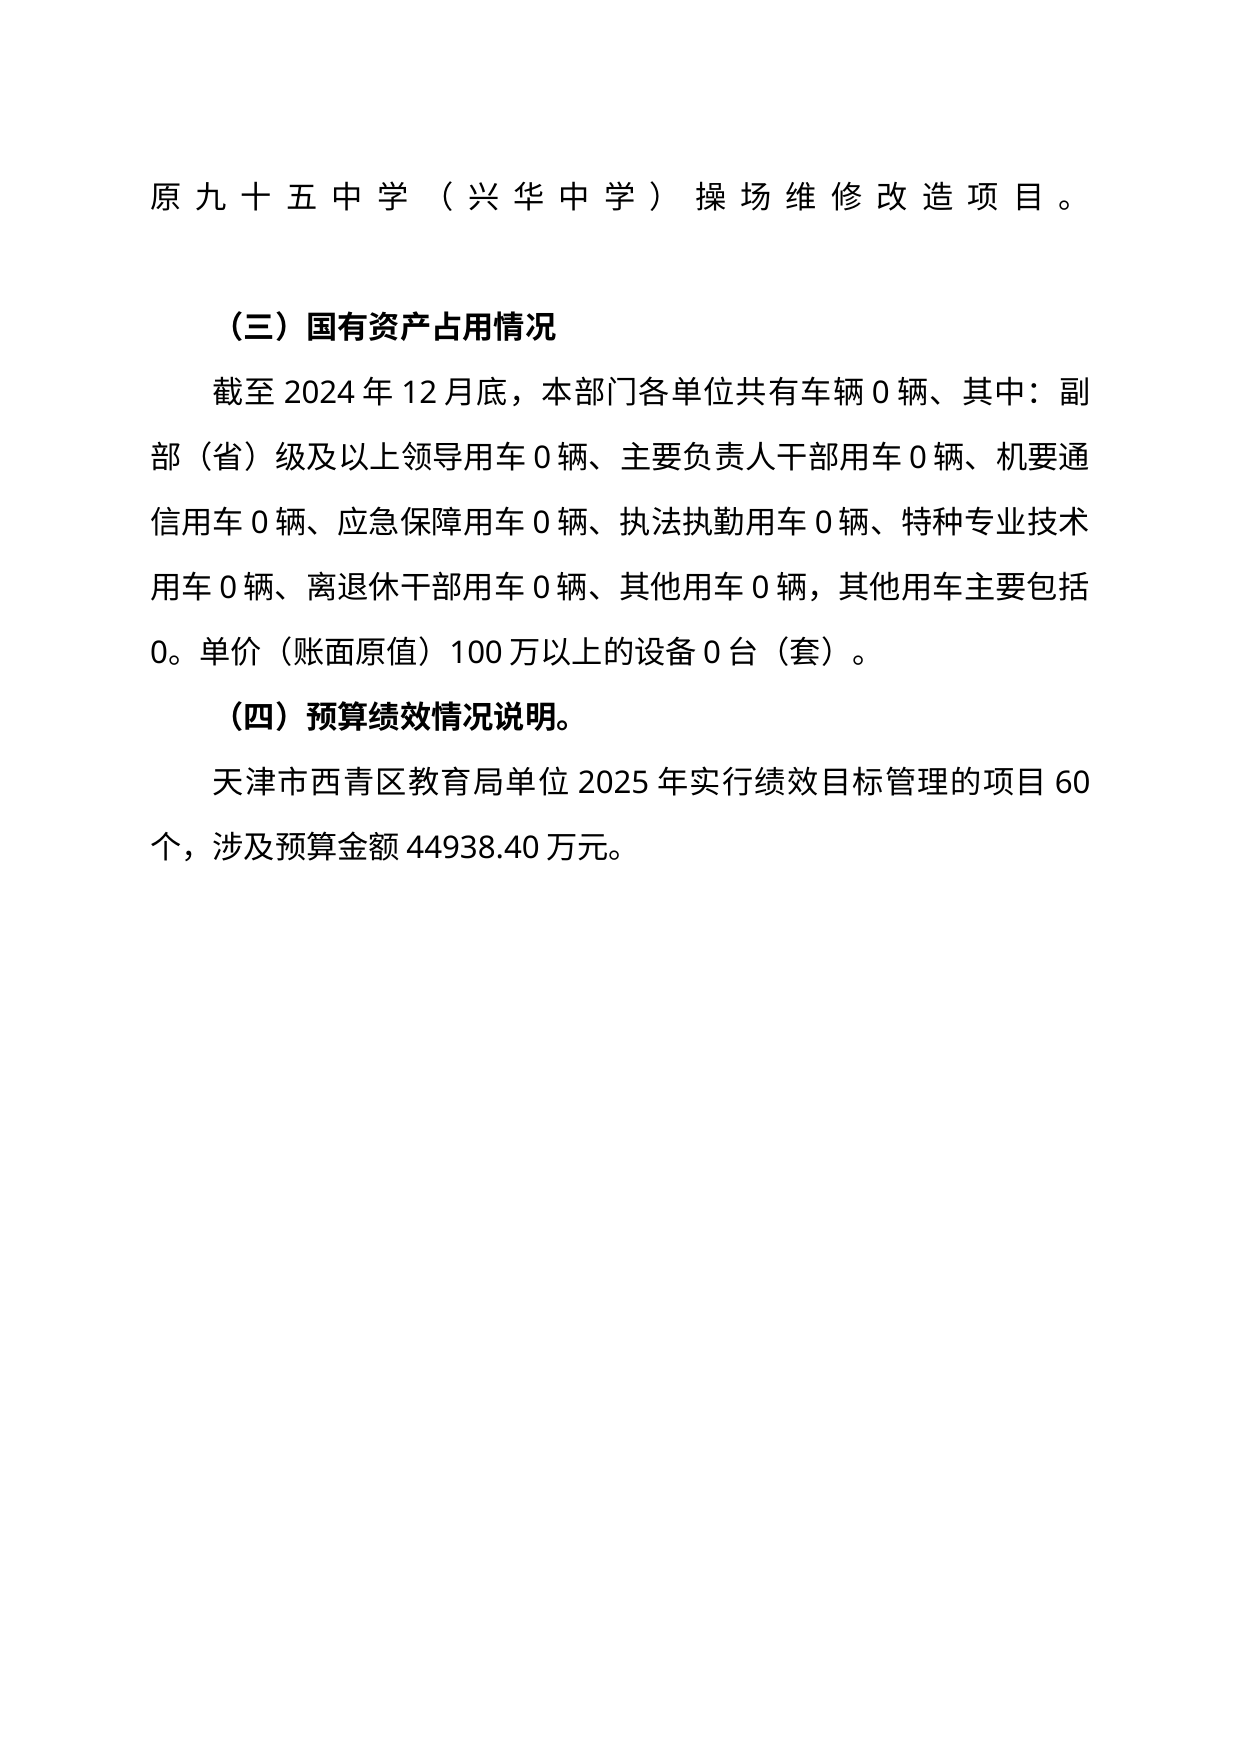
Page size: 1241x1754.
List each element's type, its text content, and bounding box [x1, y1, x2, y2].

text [150, 162, 1090, 292]
text （四）预算绩效情况说明。 [150, 682, 1090, 747]
text 天津市西青区教育局单位2025年实行绩效目标管理的项目60个，涉及预算金额44938.40万元。 [150, 747, 1090, 877]
text （三）国有资产占用情况 [150, 292, 1090, 357]
text 截至2024年12月底，本部门各单位共有车辆0辆、其中：副部（省）级及以上领导用车0辆、主要负责人干部用车0辆、机要通信用车0辆、应急保障用车0辆、执法执勤用车0辆、特种专业技术用车0辆、离退休干部用车0辆、其他用车0辆，其他用车主要包括0。单价（账面原值）100万以上的设备0台（套）。 [150, 357, 1090, 682]
